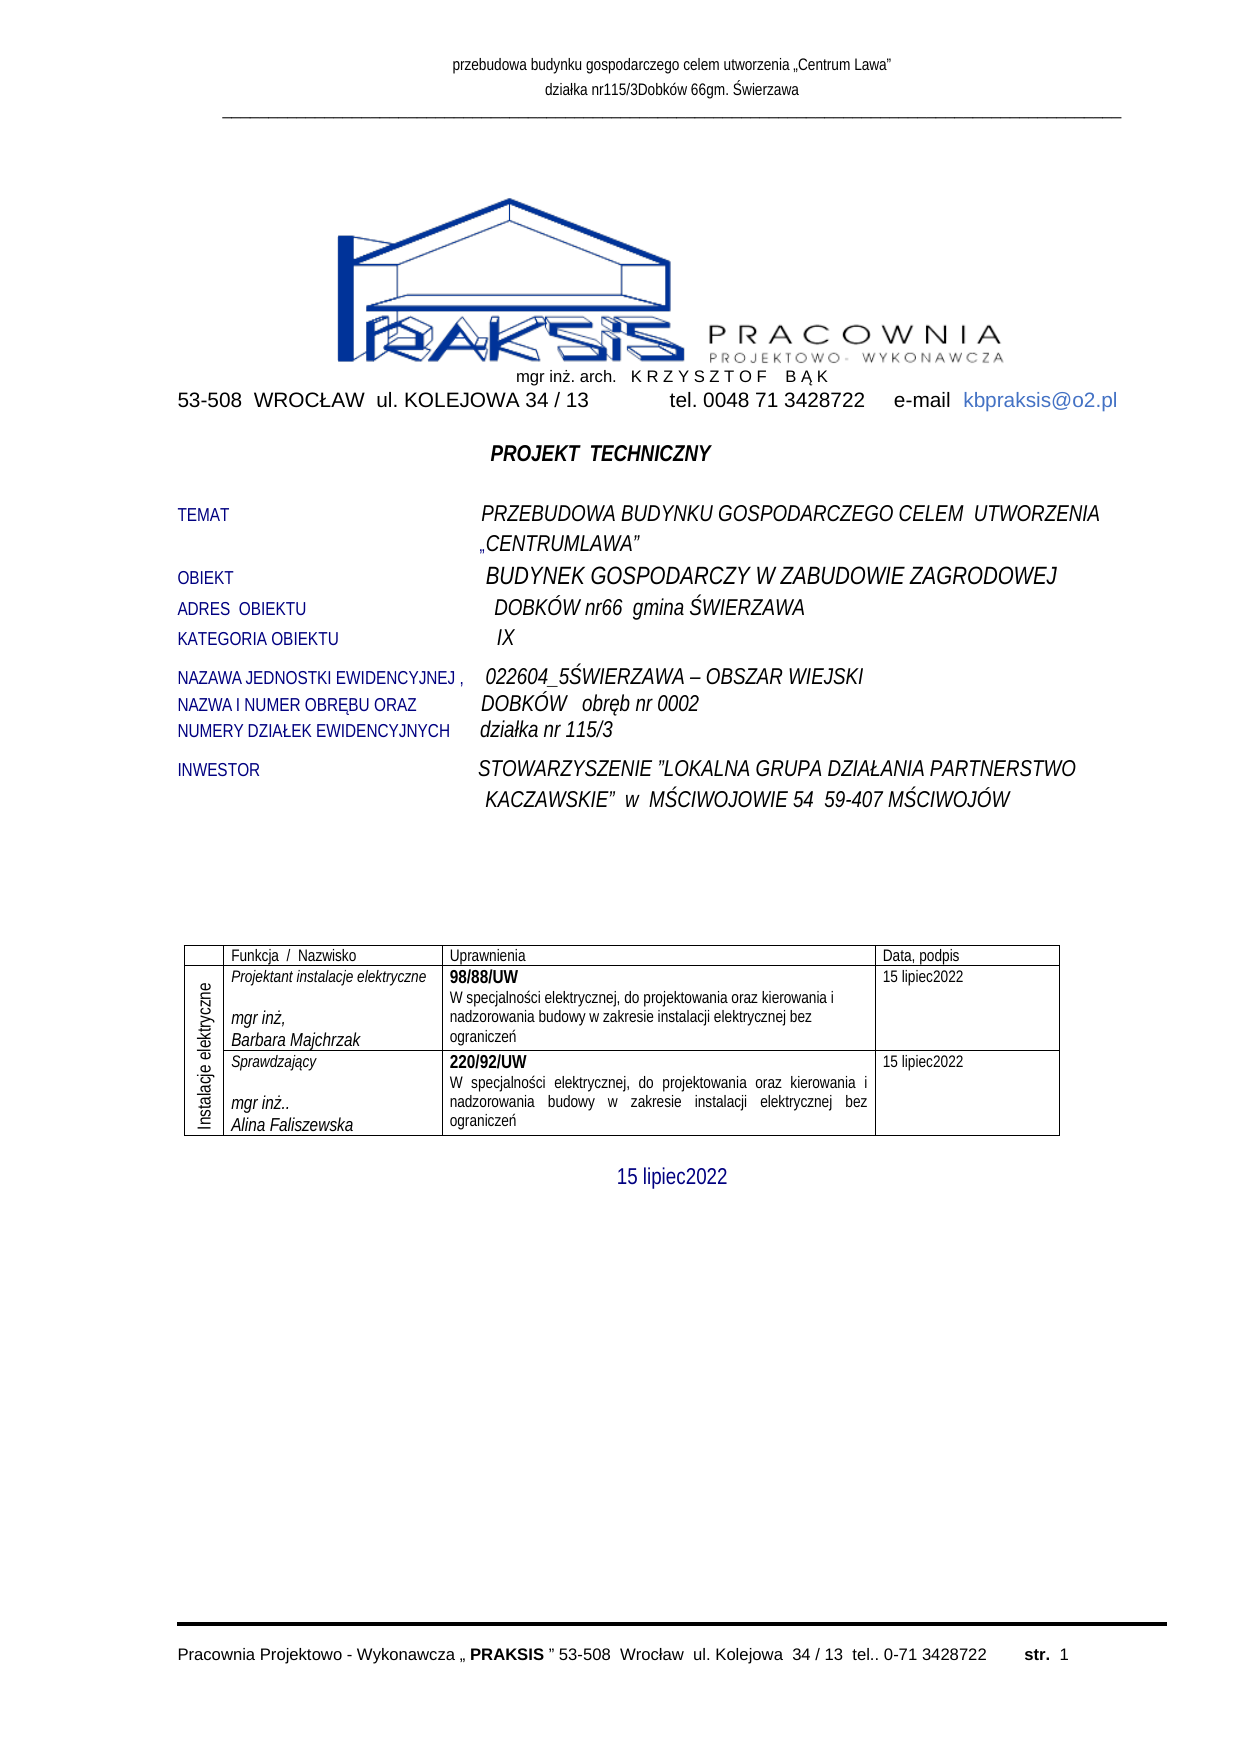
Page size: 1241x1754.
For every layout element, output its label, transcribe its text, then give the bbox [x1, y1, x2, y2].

table_header [185, 946, 223, 965]
table_header Funkcja / Nazwisko [224, 946, 442, 965]
table_cell Projektant instalacje elektryczne mgr inż, Barbara Majchrzak [224, 966, 442, 1050]
text PROJEKT TECHNICZNY [177, 440, 1167, 466]
text TEMAT PRZEBUDOWA BUDYNKU GOSPODARCZEGO CELEM UTWORZENIA [177, 500, 1167, 527]
list 15 lipiec2022 [177, 1163, 1167, 1189]
text INWESTOR STOWARZYSZENIE ”LOKALNA GRUPA DZIAŁANIA PARTNERSTWO [177, 755, 1167, 782]
table_header Uprawnienia [443, 946, 875, 965]
table_cell 15 lipiec2022 [876, 1051, 1059, 1135]
text NAZWA I NUMER OBRĘBU ORAZ DOBKÓW obręb nr 0002 [177, 689, 1167, 716]
text „CENTRUMLAWA” [177, 530, 1167, 557]
text ADRES OBIEKTU DOBKÓW nr66 gmina ŚWIERZAWA [177, 593, 1167, 620]
picture [337, 197, 1007, 367]
text NAZAWA JEDNOSTKI EWIDENCYJNEJ , 022604_5ŚWIERZAWA – OBSZAR WIEJSKI [177, 663, 1167, 689]
table_cell 15 lipiec2022 [876, 966, 1059, 1050]
table_cell Sprawdzający mgr inż.. Alina Faliszewska [224, 1051, 442, 1135]
text KATEGORIA OBIEKTU IX [177, 624, 1167, 650]
table_cell Instalacje elektryczne [185, 966, 223, 1135]
text KACZAWSKIE” w MŚCIWOJOWIE 54 59-407 MŚCIWOJÓW [177, 786, 1167, 812]
text OBIEKT BUDYNEK GOSPODARCZY W ZABUDOWIE ZAGRODOWEJ [177, 561, 1167, 589]
text mgr inż. arch. K R Z Y S Z T O F B Ą K [177, 366, 1167, 386]
table_cell 98/88/UW W specjalności elektrycznej, do projektowania oraz kierowania i nadzorowania budowy w zakresie instalacji elektrycznej bez ograniczeń [443, 966, 875, 1050]
table_header Data, podpis [876, 946, 1059, 965]
table_cell 220/92/UW W specjalności elektrycznej, do projektowania oraz kierowania i nadzorowania budowy w zakresie instalacji elektrycznej bez ograniczeń [443, 1051, 875, 1135]
text NUMERY DZIAŁEK EWIDENCYJNYCH działka nr 115/3 [177, 716, 1167, 742]
text 53-508 WROCŁAW ul. KOLEJOWA 34 / 13 tel. 0048 71 3428722 e-mail kbpraksis@o2.pl [177, 388, 1167, 412]
